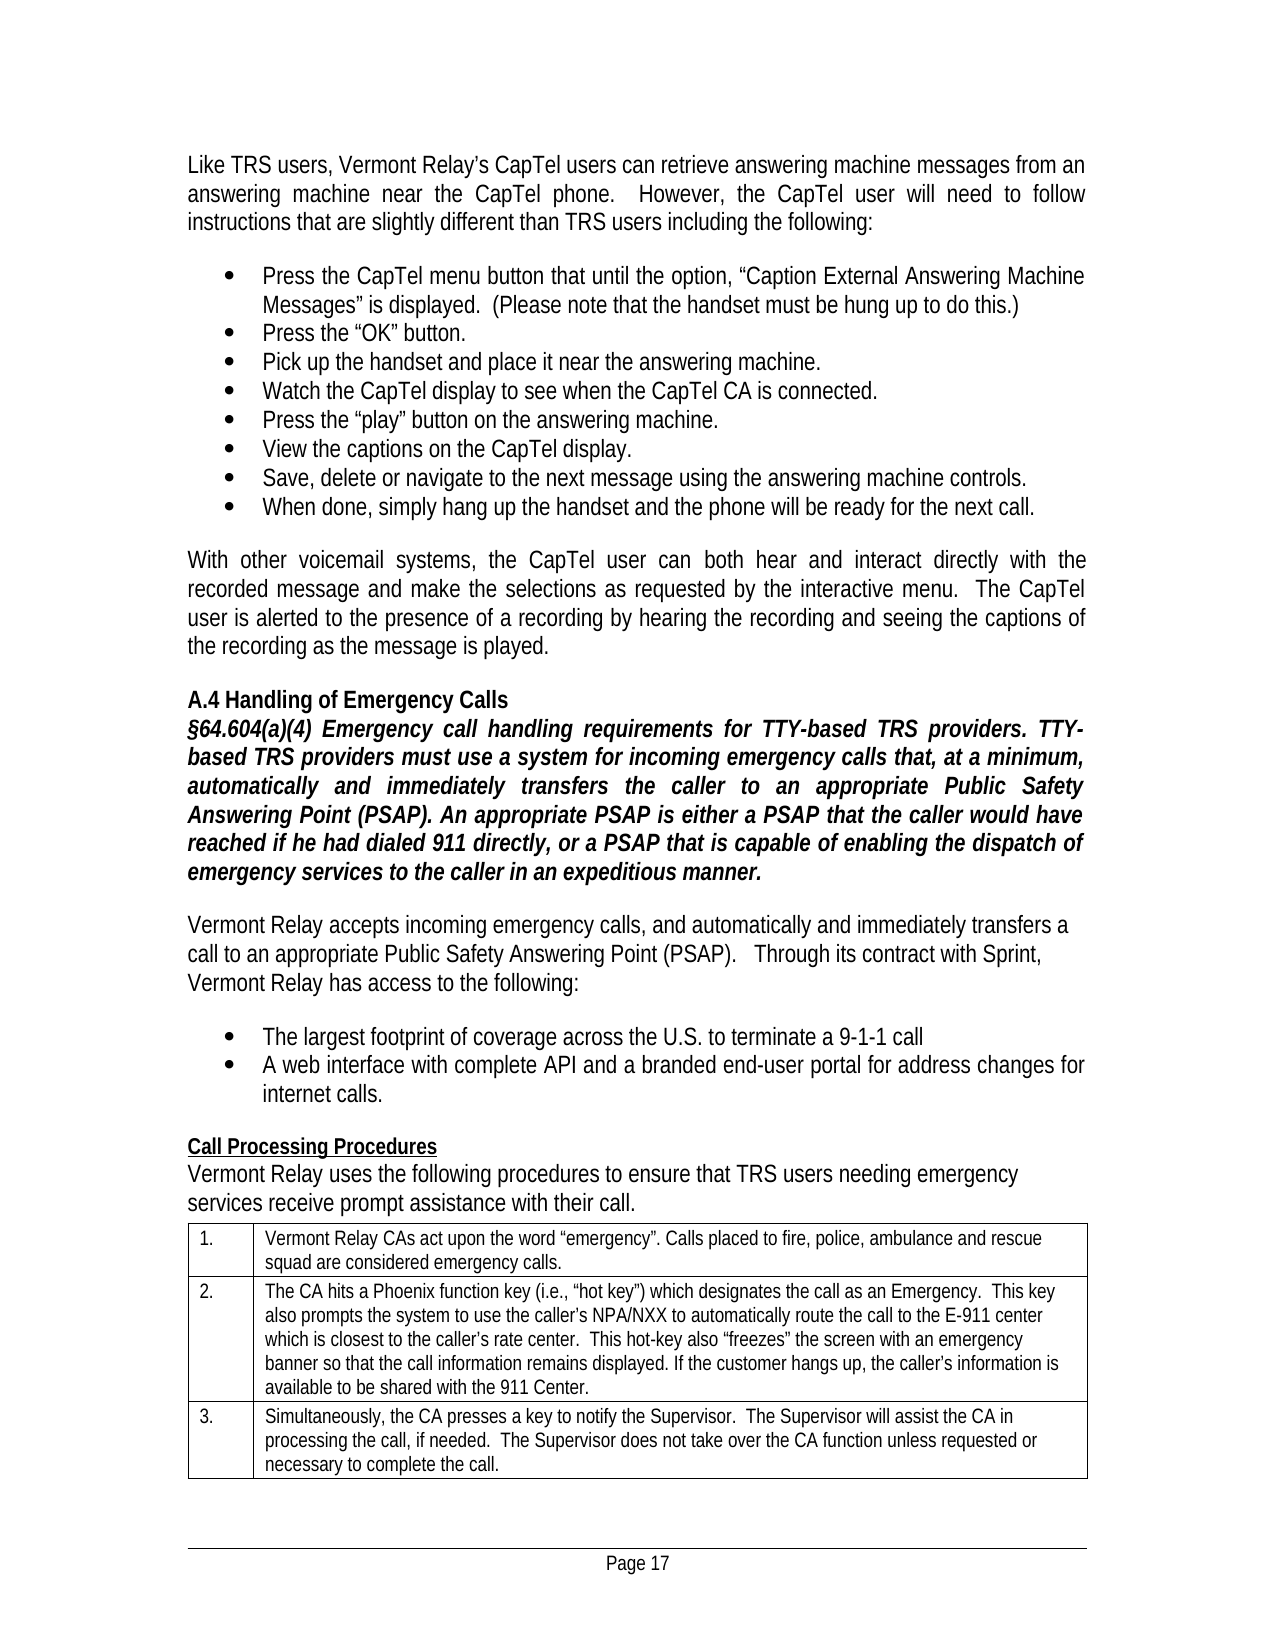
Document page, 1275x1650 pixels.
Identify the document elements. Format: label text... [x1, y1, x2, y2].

list Pick up the handset and place it near the answering machine. [225, 347, 1087, 376]
text A web interface with complete API and a branded end-user portal for address changes for internet calls. [225, 1050, 1087, 1108]
table_cell 2. [189, 1277, 253, 1401]
text Vermont Relay accepts incoming emergency calls, and automatically and immediately transfers a call to an appropriate Public Safety Answering Point (PSAP). Through its contract with Sprint, Vermont Relay has access to the following: [187, 911, 1087, 996]
text With other voicemail systems, the CapTel user can both hear and interact directly with the recorded message and make the selections as requested by the interactive menu. The CapTel user is alerted to the presence of a recording by hearing the recording and seeing the captions of the recording as the message is played. [187, 545, 1087, 660]
list Press the CapTel menu button that until the option, “Caption External Answering Machine Messages” is displayed. (Please note that the handset must be hung up to do this.) [225, 261, 1087, 318]
text §64.604(a)(4) Emergency call handling requirements for TTY-based TRS providers. TTY-based TRS providers must use a system for incoming emergency calls that, at a minimum, automatically and immediately transfers the caller to an appropriate Public Safety Answering Point (PSAP). An appropriate PSAP is either a PSAP that the caller would have reached if he had dialed 911 directly, or a PSAP that is capable of enabling the dispatch of emergency services to the caller in an expeditious manner. [187, 714, 1087, 886]
list Press the “OK” button. [225, 318, 1087, 347]
list View the captions on the CapTel display. [225, 434, 1087, 463]
table_cell 3. [189, 1402, 253, 1478]
table_header Vermont Relay CAs act upon the word “emergency”. Calls placed to fire, police, ambulance and rescue squad are considered emergency calls. [254, 1224, 1087, 1276]
text Like TRS users, Vermont Relay’s CapTel users can retrieve answering machine messages from an answering machine near the CapTel phone. However, the CapTel user will need to follow instructions that are slightly different than TRS users including the following: [187, 150, 1087, 236]
text Vermont Relay uses the following procedures to ensure that TRS users needing emergency services receive prompt assistance with their call. [187, 1159, 1087, 1216]
list When done, simply hang up the handset and the phone will be ready for the next call. [225, 492, 1087, 520]
table_header 1. [189, 1224, 253, 1276]
table_cell Simultaneously, the CA presses a key to notify the Supervisor. The Supervisor will assist the CA in processing the call, if needed. The Supervisor does not take over the CA function unless requested or necessary to complete the call. [254, 1402, 1087, 1478]
subtitle A.4 Handling of Emergency Calls [187, 685, 1087, 714]
list Press the “play” button on the answering machine. [225, 405, 1087, 434]
list Save, delete or navigate to the next message using the answering machine controls. [225, 463, 1087, 492]
list Watch the CapTel display to see when the CapTel CA is connected. [225, 376, 1087, 405]
text The largest footprint of coverage across the U.S. to terminate a 9-1-1 call [225, 1021, 1087, 1050]
text Call Processing Procedures [187, 1133, 1087, 1159]
table_cell The CA hits a Phoenix function key (i.e., “hot key”) which designates the call as an Emergency. This key also prompts the system to use the caller’s NPA/NXX to automatically route the call to the E-911 center which is closest to the caller’s rate center. This hot-key also “freezes” the screen with an emergency banner so that the call information remains displayed. If the customer hangs up, the caller’s information is available to be shared with the 911 Center. [254, 1277, 1087, 1401]
